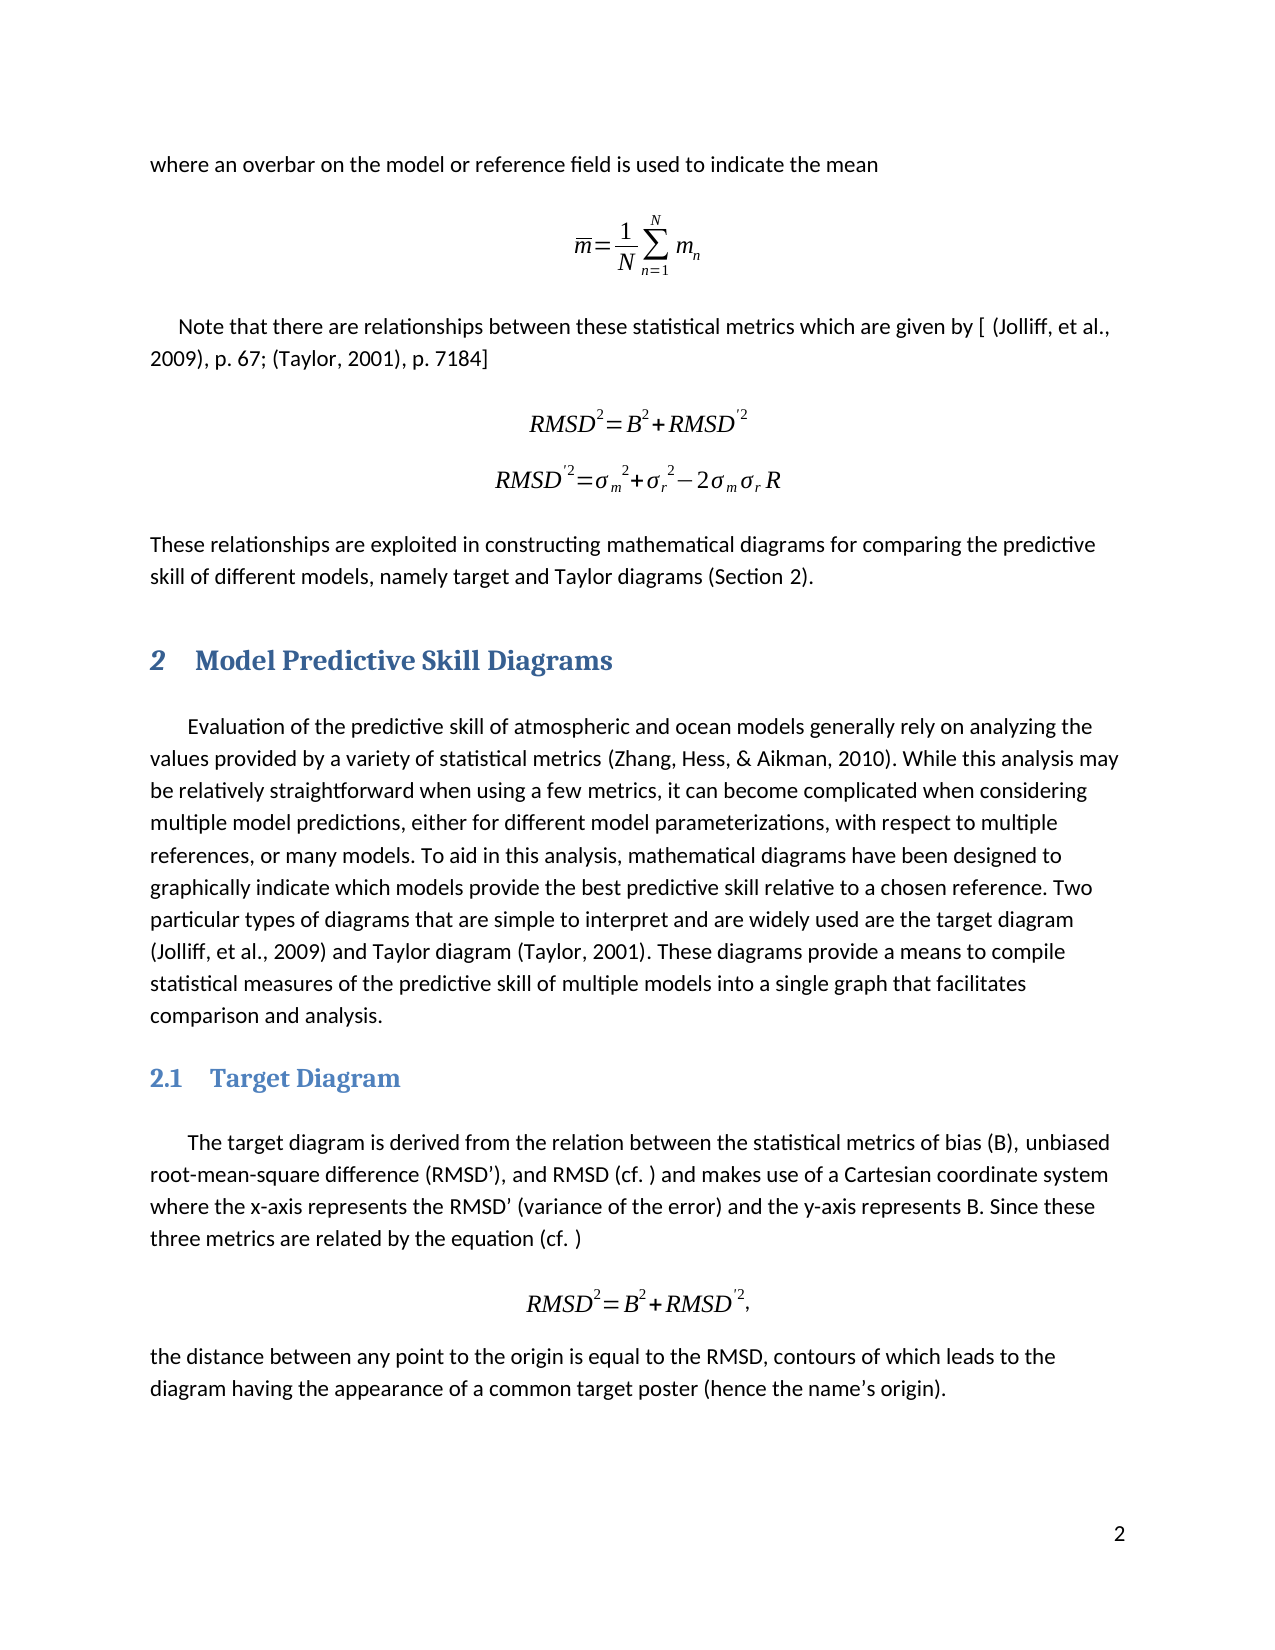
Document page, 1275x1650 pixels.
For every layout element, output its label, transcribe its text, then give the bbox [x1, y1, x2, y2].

text Note that there are relationships between these statistical metrics which are given by [, p. 67; , p. 7184] [150, 312, 1125, 372]
text Evaluation of the predictive skill of atmospheric and ocean models generally rely on analyzing the values provided by a variety of statistical metrics. While this analysis may be relatively straightforward when using a few metrics, it can become complicated when considering multiple model predictions, either for different model parameterizations, with respect to multiple references, or many models. To aid in this analysis, mathematical diagrams have been designed to graphically indicate which models provide the best predictive skill relative to a chosen reference. Two particular types of diagrams that are simple to interpret and are widely used are the target diagram and Taylor diagram . These diagrams provide a means to compile statistical measures of the predictive skill of multiple models into a single graph that facilitates comparison and analysis. [150, 712, 1125, 1030]
text the distance between any point to the origin is equal to the RMSD, contours of which leads to the diagram having the appearance of a common target poster (hence the name’s origin). [150, 1342, 1125, 1402]
text where an overbar on the model or reference field is used to indicate the mean [150, 150, 1125, 178]
subtitle Model Predictive Skill Diagrams [150, 644, 1125, 678]
text These relationships are exploited in constructing mathematical diagrams for comparing the predictive skill of different models, namely target and Taylor diagrams (Section 2). [150, 530, 1125, 590]
subtitle Target Diagram [150, 1063, 1125, 1094]
text , [150, 1286, 1125, 1317]
text The target diagram is derived from the relation between the statistical metrics of bias (B), unbiased root-mean-square difference (RMSD’), and RMSD (cf. 1) and makes use of a Cartesian coordinate system where the x-axis represents the RMSD’ (variance of the error) and the y-axis represents B. Since these three metrics are related by the equation (cf. 1) [150, 1128, 1125, 1252]
